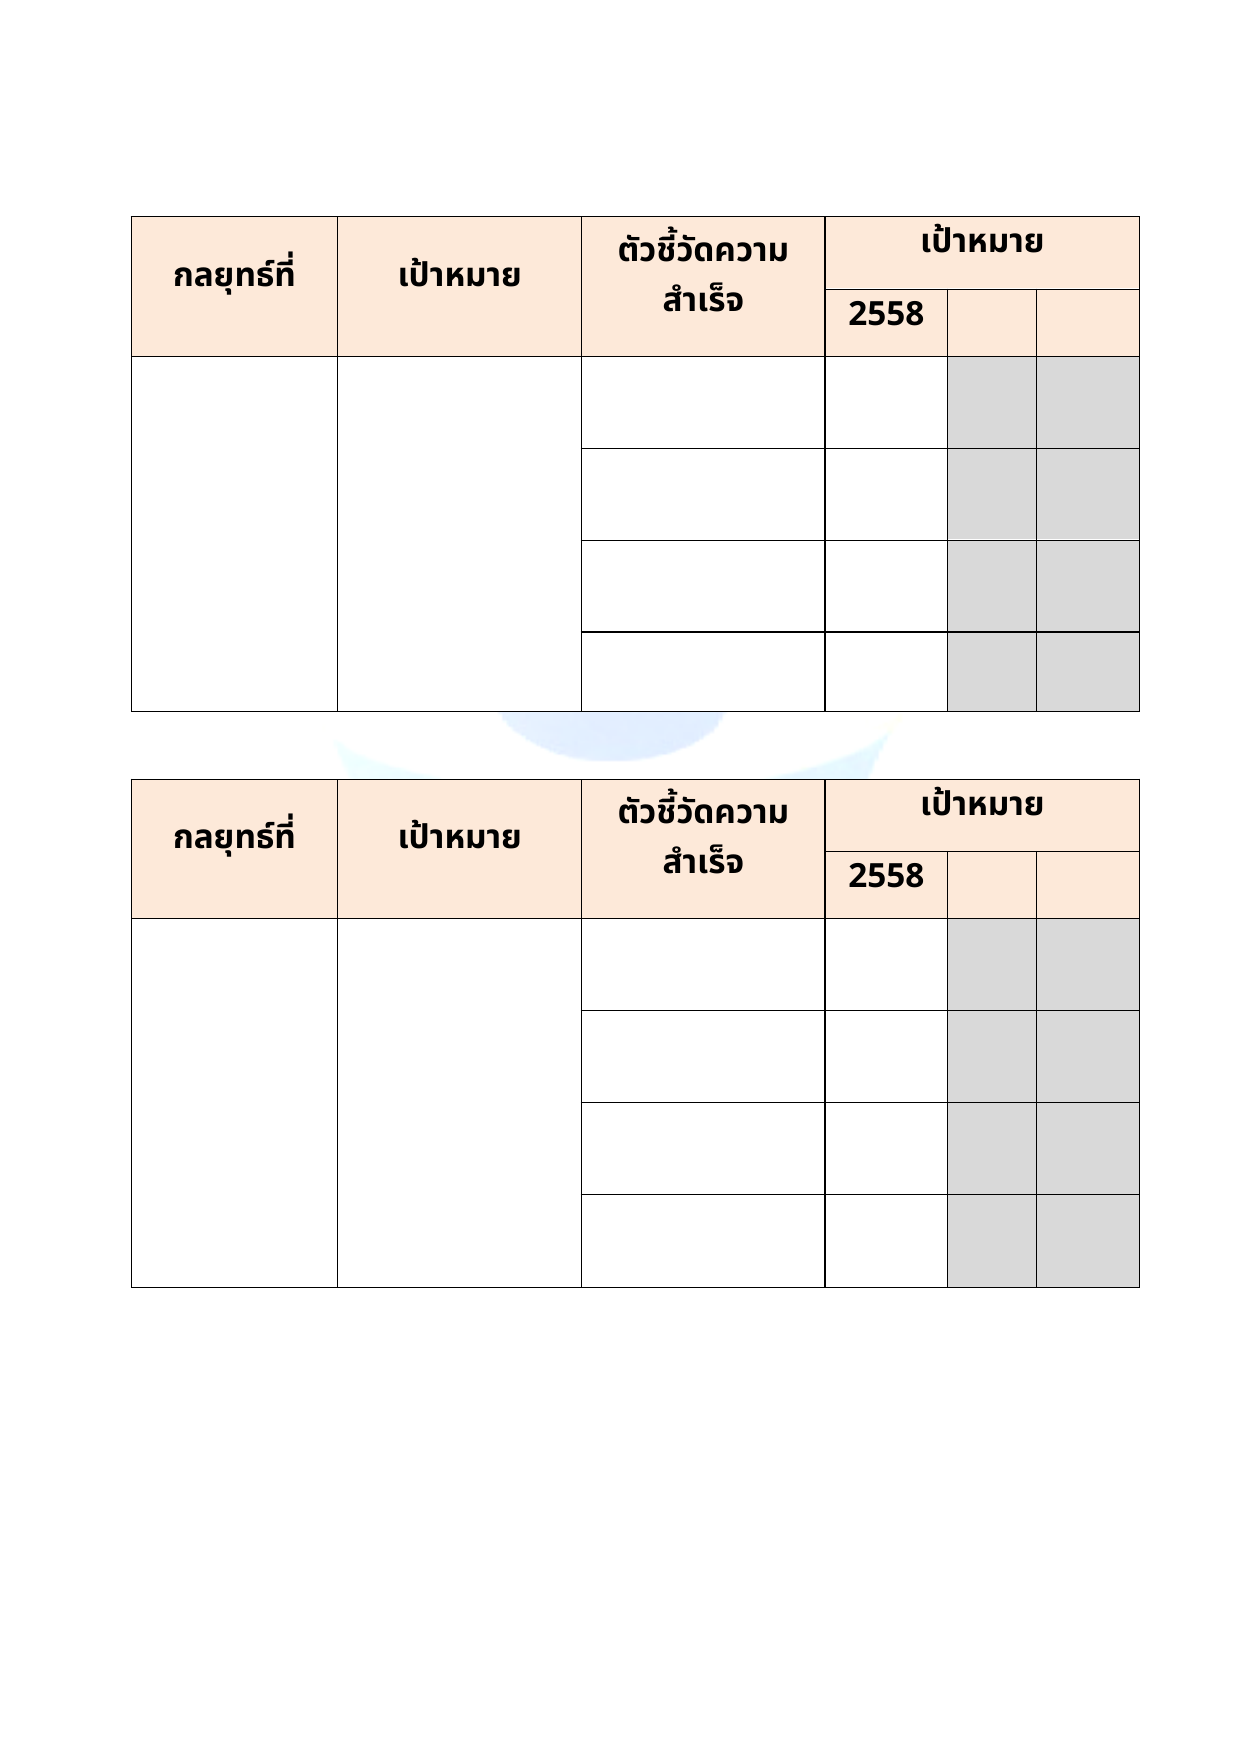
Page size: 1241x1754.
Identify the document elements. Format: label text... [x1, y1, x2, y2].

table_cell [826, 633, 947, 711]
table_cell [826, 919, 947, 1010]
table_header เป้าหมาย [826, 217, 1139, 288]
table_cell [826, 541, 947, 631]
table_cell [582, 633, 824, 711]
table_cell [826, 449, 947, 539]
table_cell 2558 [826, 852, 947, 918]
table_cell [948, 290, 1036, 356]
table_cell [948, 852, 1036, 918]
table_cell [826, 1195, 947, 1287]
table_cell [1037, 357, 1139, 448]
table_header เป้าหมาย [338, 217, 581, 356]
table_cell [338, 357, 581, 711]
table_cell [826, 1103, 947, 1194]
table_cell [948, 449, 1036, 539]
table_header ตัวชี้วัดความสำเร็จ [582, 217, 824, 356]
table_cell [948, 1103, 1036, 1194]
table_cell [948, 357, 1036, 448]
table_cell [582, 449, 824, 539]
table_cell [582, 1103, 824, 1194]
table_header เป้าหมาย [338, 780, 581, 918]
table_cell [1037, 290, 1139, 356]
table_cell [948, 1011, 1036, 1102]
table_cell [1037, 919, 1139, 1010]
table_cell [1037, 1011, 1139, 1102]
table_cell [582, 919, 824, 1010]
table_cell [1037, 1103, 1139, 1194]
table_cell [132, 919, 337, 1287]
table_cell 2558 [826, 290, 947, 356]
table_cell [1037, 449, 1139, 539]
table_cell [826, 1011, 947, 1102]
table_cell [582, 1011, 824, 1102]
table_cell [948, 919, 1036, 1010]
table_header กลยุทธ์ที่ [132, 780, 337, 918]
table_cell [582, 541, 824, 631]
table_cell [338, 919, 581, 1287]
table_cell [826, 357, 947, 448]
table_cell [1037, 1195, 1139, 1287]
table_cell [1037, 633, 1139, 711]
table_cell [1037, 541, 1139, 631]
table_cell [948, 1195, 1036, 1287]
table_header กลยุทธ์ที่ [132, 217, 337, 356]
table_cell [948, 633, 1036, 711]
table_cell [948, 541, 1036, 631]
table_header เป้าหมาย [826, 780, 1139, 851]
table_cell [582, 357, 824, 448]
table_header ตัวชี้วัดความสำเร็จ [582, 780, 824, 918]
table_cell [132, 357, 337, 711]
table_cell [1037, 852, 1139, 918]
table_cell [582, 1195, 824, 1287]
